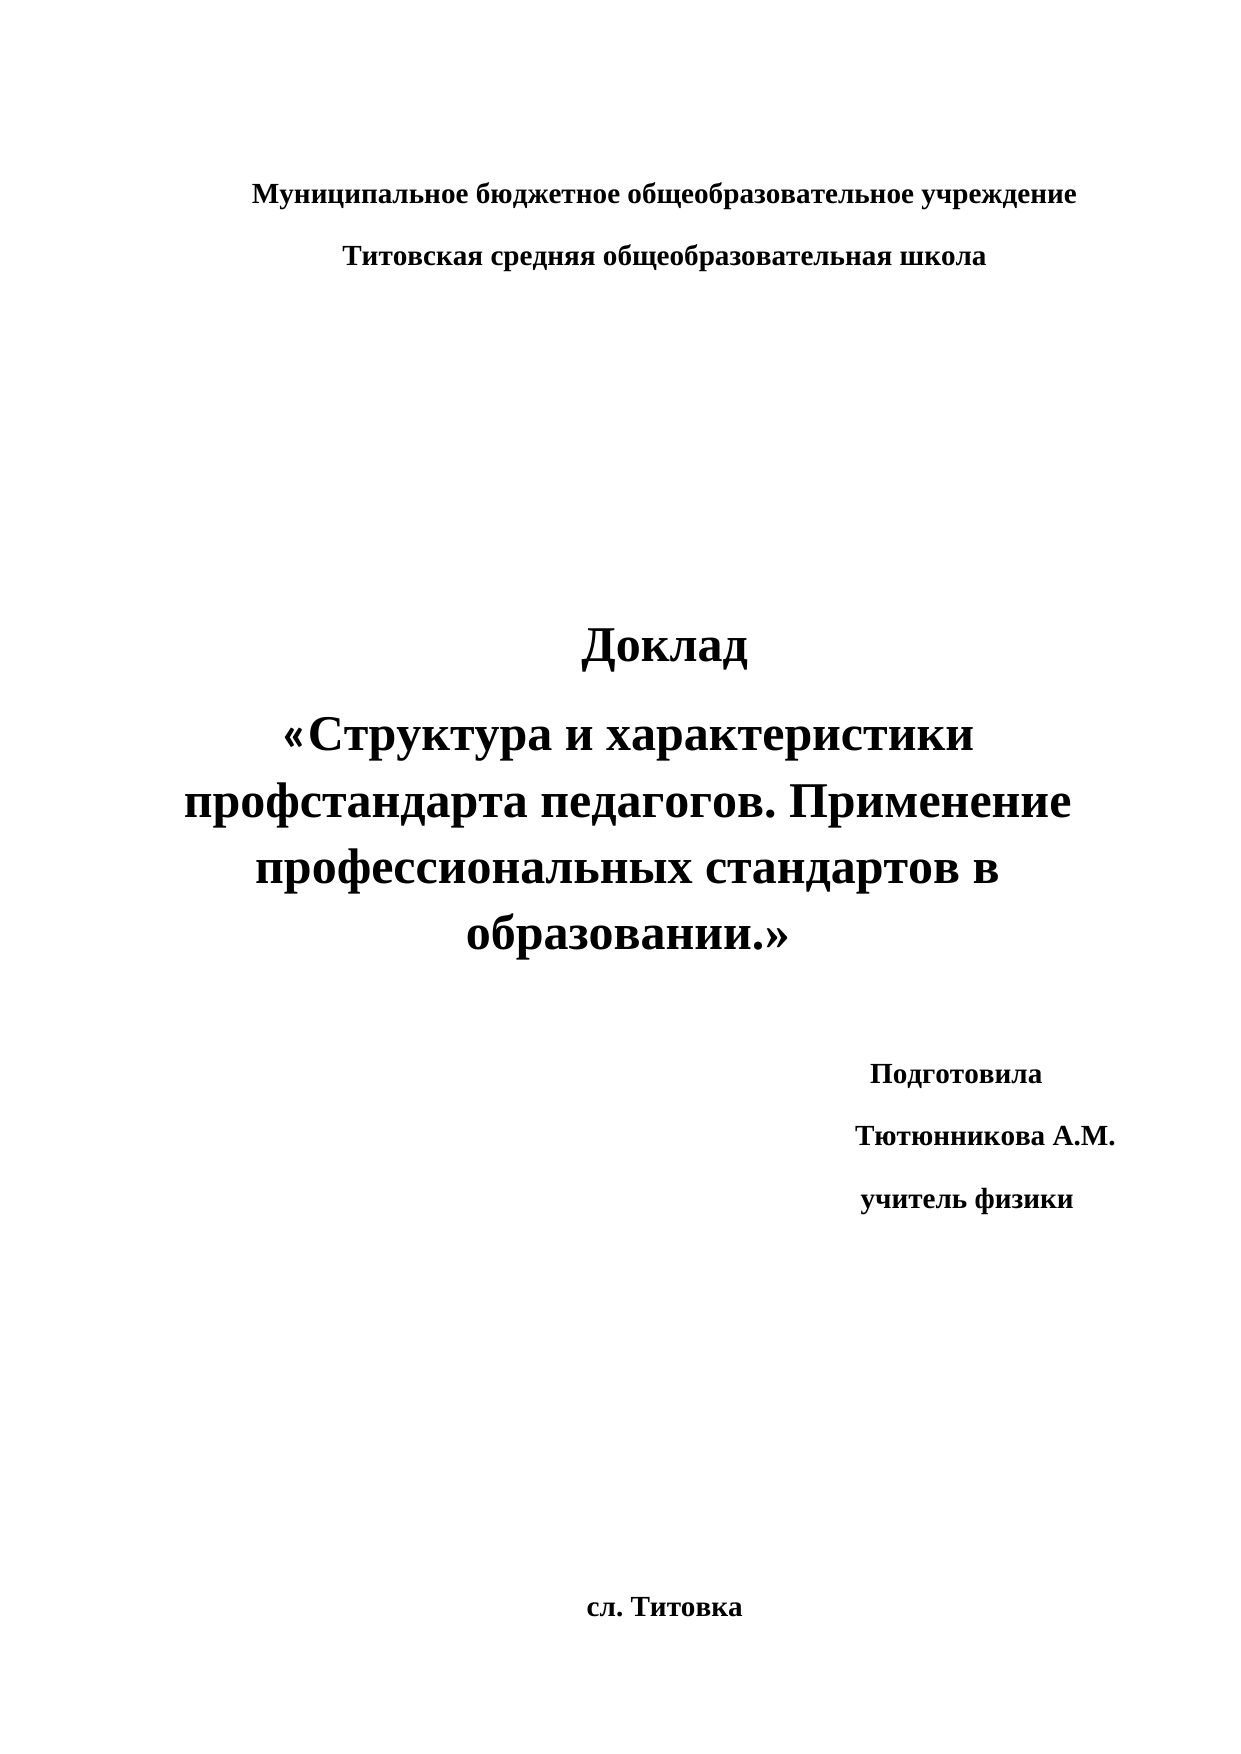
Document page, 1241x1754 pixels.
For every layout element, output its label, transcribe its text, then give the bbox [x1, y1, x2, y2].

text Тютюнникова А.М. [177, 1118, 1152, 1152]
text Муниципальное бюджетное общеобразовательное учреждение [177, 176, 1152, 209]
text учитель физики [177, 1181, 1152, 1215]
text Доклад [177, 615, 1152, 672]
text Подготовила [177, 1056, 1152, 1089]
list «Структура и характеристики профстандарта педагогов. Применение профессиональных стандартов в образовании.» [103, 701, 1152, 961]
text сл. Титовка [177, 1589, 1152, 1623]
text Титовская средняя общеобразовательная школа [177, 238, 1152, 272]
